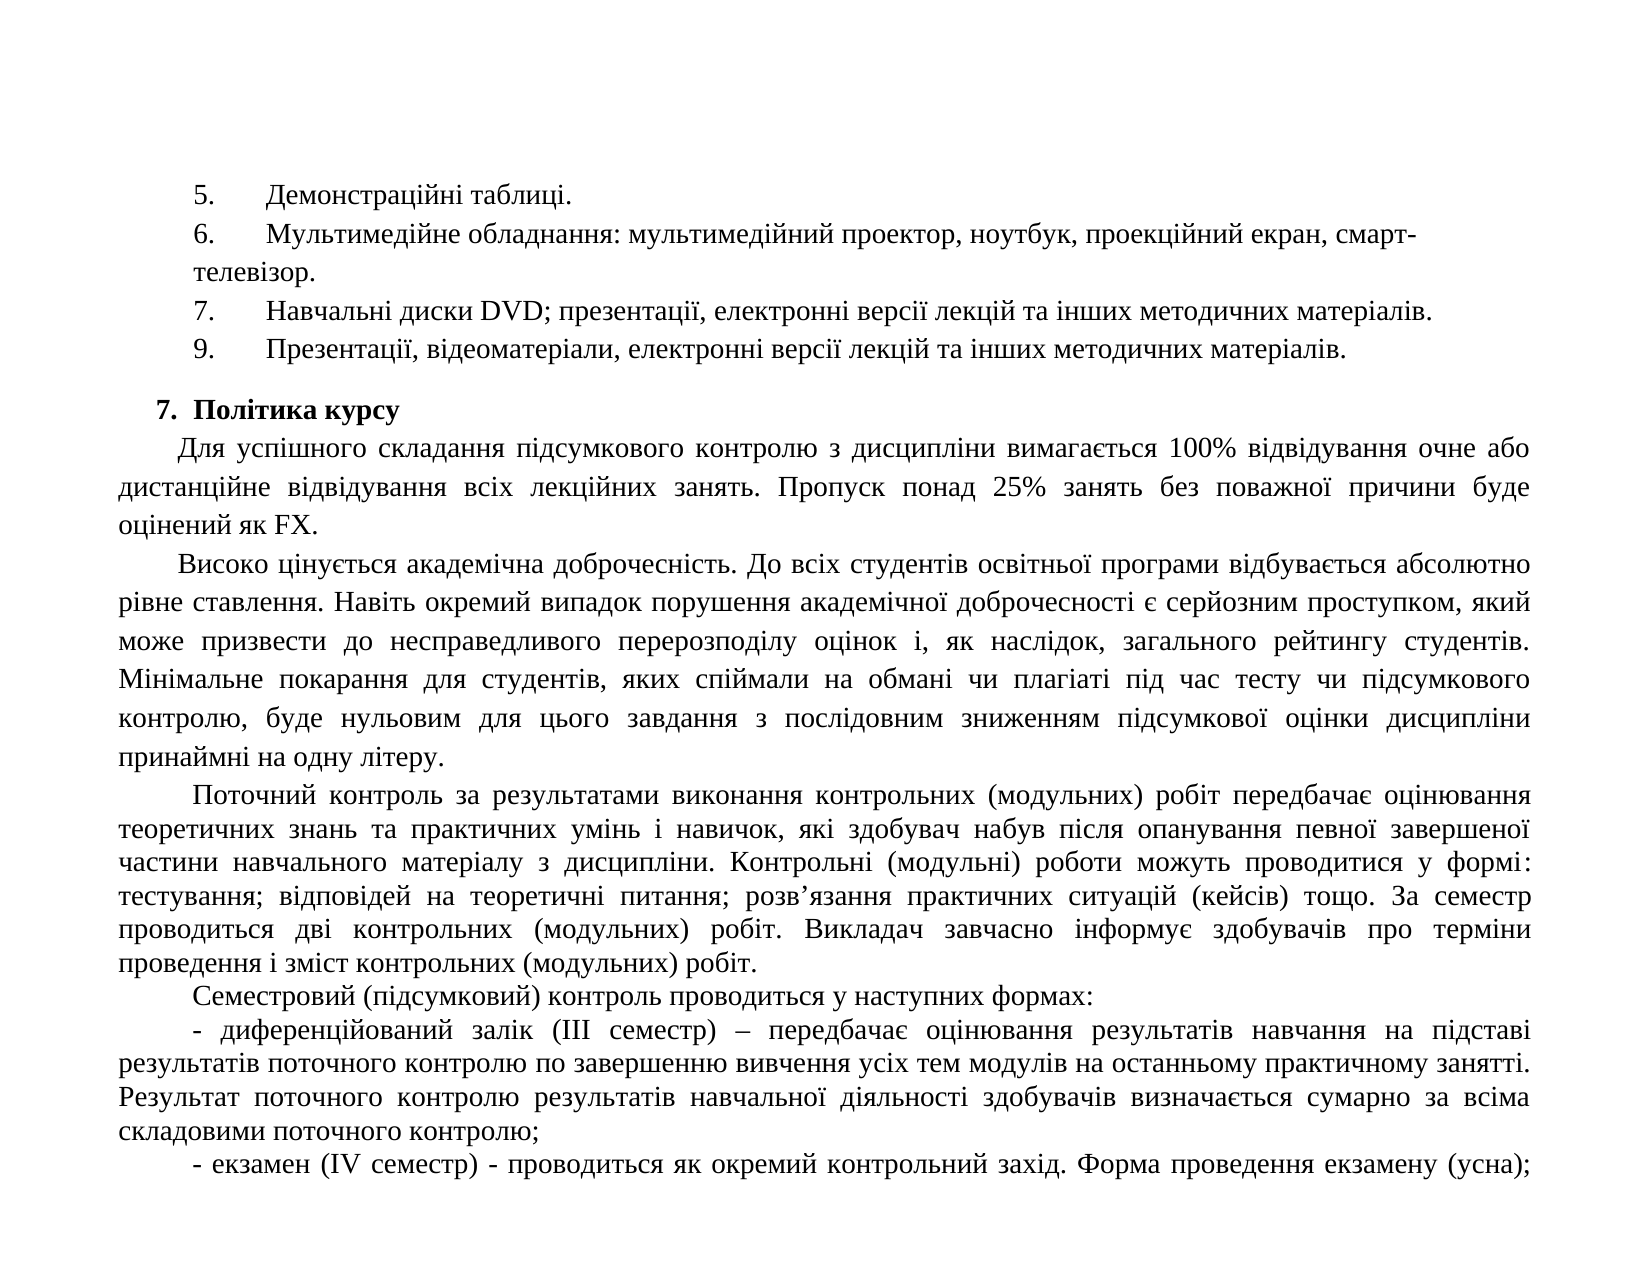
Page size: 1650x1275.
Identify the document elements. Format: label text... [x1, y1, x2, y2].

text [118, 1146, 1532, 1180]
list 5. Демонстраційні таблиці. [193, 177, 1532, 211]
list Для успішного складання підсумкового контролю з дисципліни вимагається 100% відвідування очне або дистанційне відвідування всіх лекційних занять. Пропуск понад 25% занять без поважної причини буде оцінений як FX. [118, 430, 1532, 541]
text Семестровий (підсумковий) контроль проводиться у наступних формах: [118, 978, 1532, 1012]
text Поточний контроль за результатами виконання контрольних (модульних) робіт передбачає оцінювання теоретичних знань та практичних умінь і навичок, які здобувач набув після опанування певної завершеної частини навчального матеріалу з дисципліни. Контрольні (модульні) роботи можуть проводитися у формі: тестування; відповідей на теоретичні питання; розв’язання практичних ситуацій (кейсів) тощо. За семестр проводиться дві контрольних (модульних) робіт. Викладач завчасно інформує здобувачів про терміни проведення і зміст контрольних (модульних) робіт. [118, 777, 1532, 978]
list 6. Мультимедійне обладнання: мультимедійний проектор, ноутбук, проекційний екран, смарт-телевізор. [193, 216, 1532, 288]
list 9. Презентації, відеоматеріали, електронні версії лекцій та інших методичних матеріалів. [193, 331, 1532, 365]
list Політика курсу [156, 392, 1532, 425]
text - диференційований залік (ІІІ семестр) – передбачає оцінювання результатів навчання на підставі результатів поточного контролю по завершенню вивчення усіх тем модулів на останньому практичному занятті. Результат поточного контролю результатів навчальної діяльності здобувачів визначається сумарно за всіма складовими поточного контролю; [118, 1012, 1532, 1146]
list 7. Навчальні диски DVD; презентації, електронні версії лекцій та інших методичних матеріалів. [193, 293, 1532, 326]
list Високо цінується академічна доброчесність. До всіх студентів освітньої програми відбувається абсолютно рівне ставлення. Навіть окремий випадок порушення академічної доброчесності є серйозним проступком, який може призвести до несправедливого перерозподілу оцінок і, як наслідок, загального рейтингу студентів. Мінімальне покарання для студентів, яких спіймали на обмані чи плагіаті під час тесту чи підсумкового контролю, буде нульовим для цього завдання з послідовним зниженням підсумкової оцінки дисципліни принаймні на одну літеру. [118, 546, 1532, 772]
